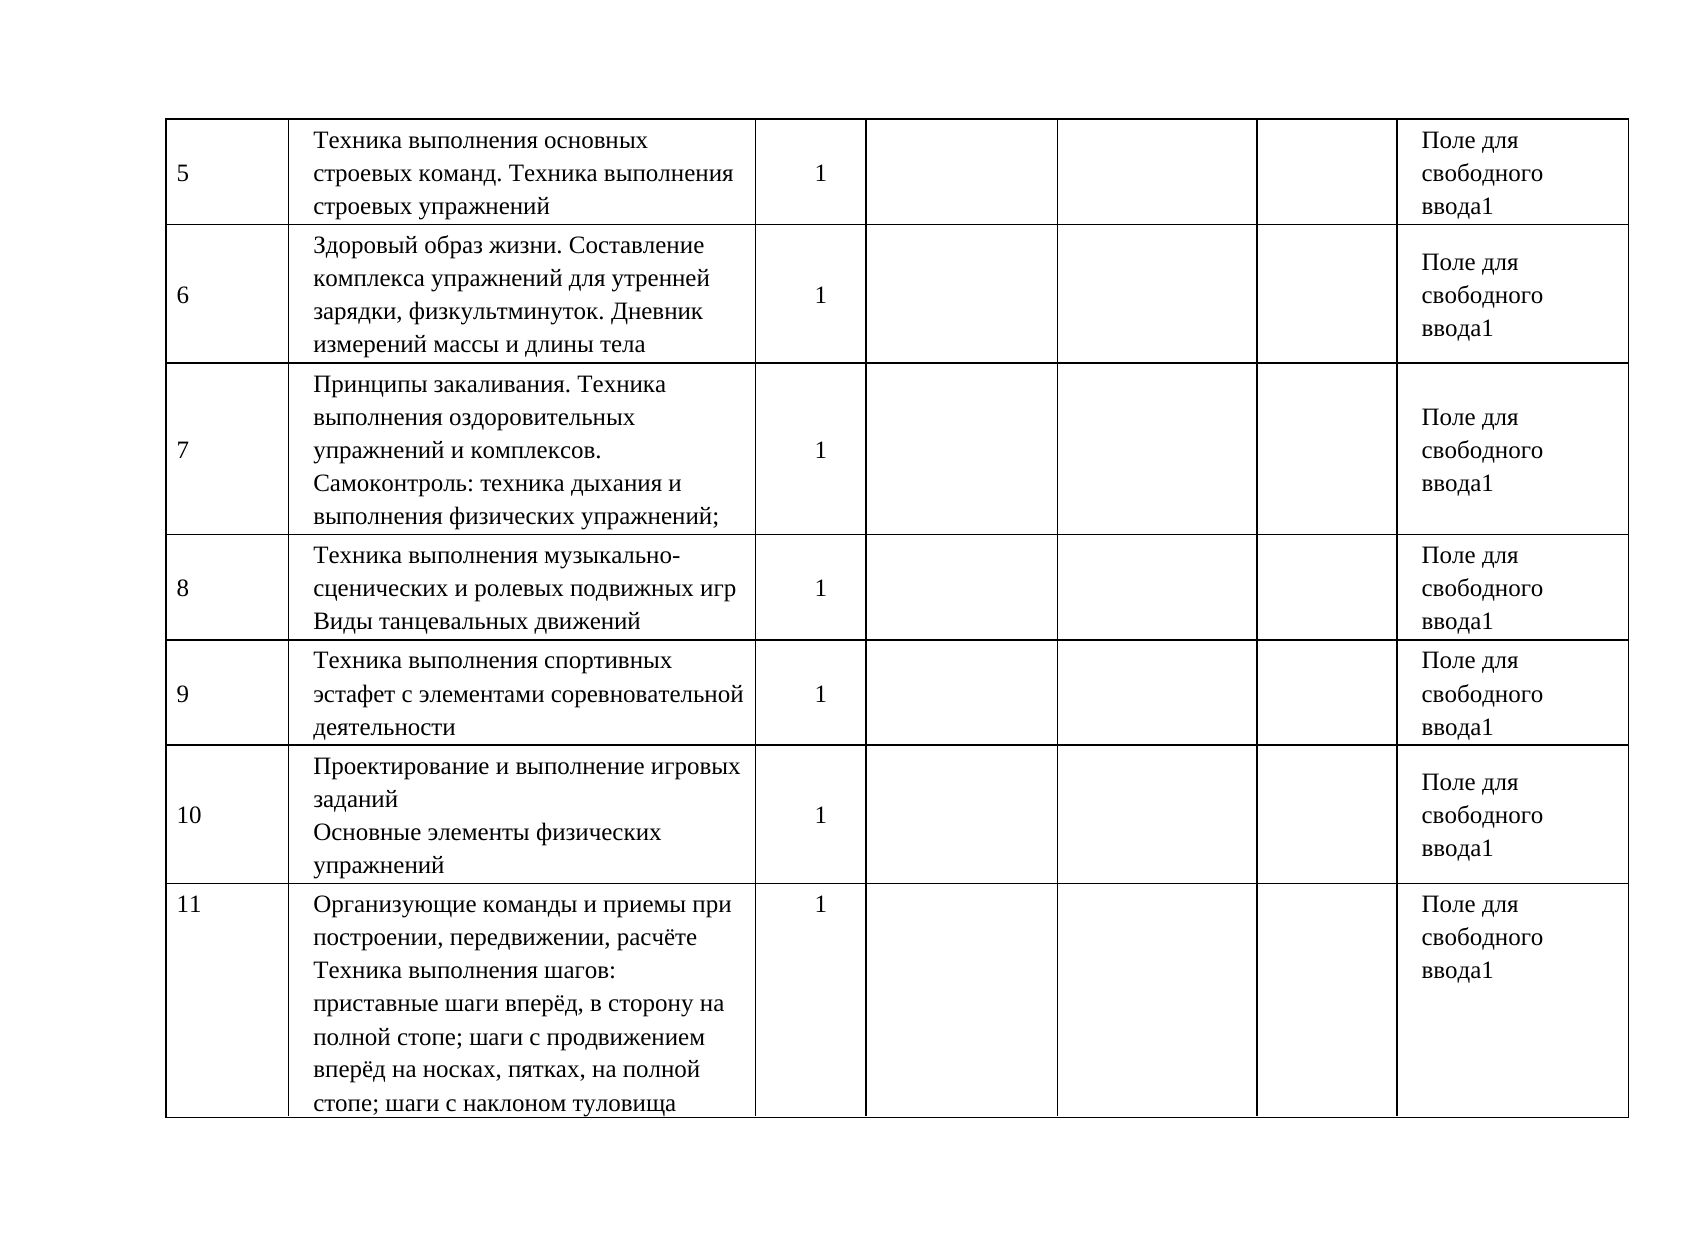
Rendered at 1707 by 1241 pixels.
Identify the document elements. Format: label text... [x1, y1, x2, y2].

table_cell [1258, 225, 1396, 362]
table_cell [1258, 120, 1396, 223]
table_cell [1258, 535, 1396, 639]
table_cell [1058, 641, 1256, 744]
table_cell [1058, 535, 1256, 639]
table_cell [867, 120, 1057, 223]
table_cell 1 [756, 225, 865, 362]
table_cell [1258, 884, 1396, 1116]
table_cell [1058, 225, 1256, 362]
table_cell [1058, 884, 1256, 1116]
table_cell [1258, 364, 1396, 533]
table_cell 10 [167, 746, 288, 883]
table_cell Поле для свободного ввода1 [1398, 746, 1628, 883]
table_cell [867, 884, 1057, 1116]
table_cell [867, 535, 1057, 639]
table_cell 5 [167, 120, 288, 223]
table_cell Поле для свободного ввода1 [1398, 364, 1628, 533]
table_cell Поле для свободного ввода1 [1398, 535, 1628, 639]
table_cell 6 [167, 225, 288, 362]
table_cell 1 [756, 120, 865, 223]
table_cell Поле для свободного ввода1 [1398, 641, 1628, 744]
table_cell Проектирование и выполнение игровых заданий Основные элементы физических упражнений [289, 746, 755, 883]
table_cell 1 [756, 641, 865, 744]
table_cell Принципы закаливания. Техника выполнения оздоровительных упражнений и комплексов. Самоконтроль: техника дыхания и выполнения физических упражнений; [289, 364, 755, 533]
table_cell 11 [167, 884, 288, 1116]
table_cell [1058, 120, 1256, 223]
table_cell [867, 641, 1057, 744]
table_cell Здоровый образ жизни. Составление комплекса упражнений для утренней зарядки, физкультминуток. Дневник измерений массы и длины тела [289, 225, 755, 362]
table_cell [867, 364, 1057, 533]
table_cell 1 [756, 364, 865, 533]
table_cell 1 [756, 535, 865, 639]
table_cell Техника выполнения спортивных эстафет с элементами соревновательной деятельности [289, 641, 755, 744]
table_cell 1 [756, 746, 865, 883]
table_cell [1398, 884, 1628, 1116]
table_cell 1 [756, 884, 865, 1116]
table_cell [1058, 746, 1256, 883]
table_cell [1398, 120, 1628, 223]
table_cell 7 [167, 364, 288, 533]
table_cell Поле для свободного ввода1 [1398, 225, 1628, 362]
table_cell [1258, 746, 1396, 883]
table_cell 8 [167, 535, 288, 639]
table_cell Техника выполнения музыкально-сценических и ролевых подвижных игр Виды танцевальных движений [289, 535, 755, 639]
table_cell [1258, 641, 1396, 744]
table_cell 9 [167, 641, 288, 744]
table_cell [289, 884, 755, 1116]
table_cell [867, 225, 1057, 362]
table_cell [1058, 364, 1256, 533]
table_cell [867, 746, 1057, 883]
table_cell Техника выполнения основных строевых команд. Техника выполнения строевых упражнений [289, 120, 755, 223]
